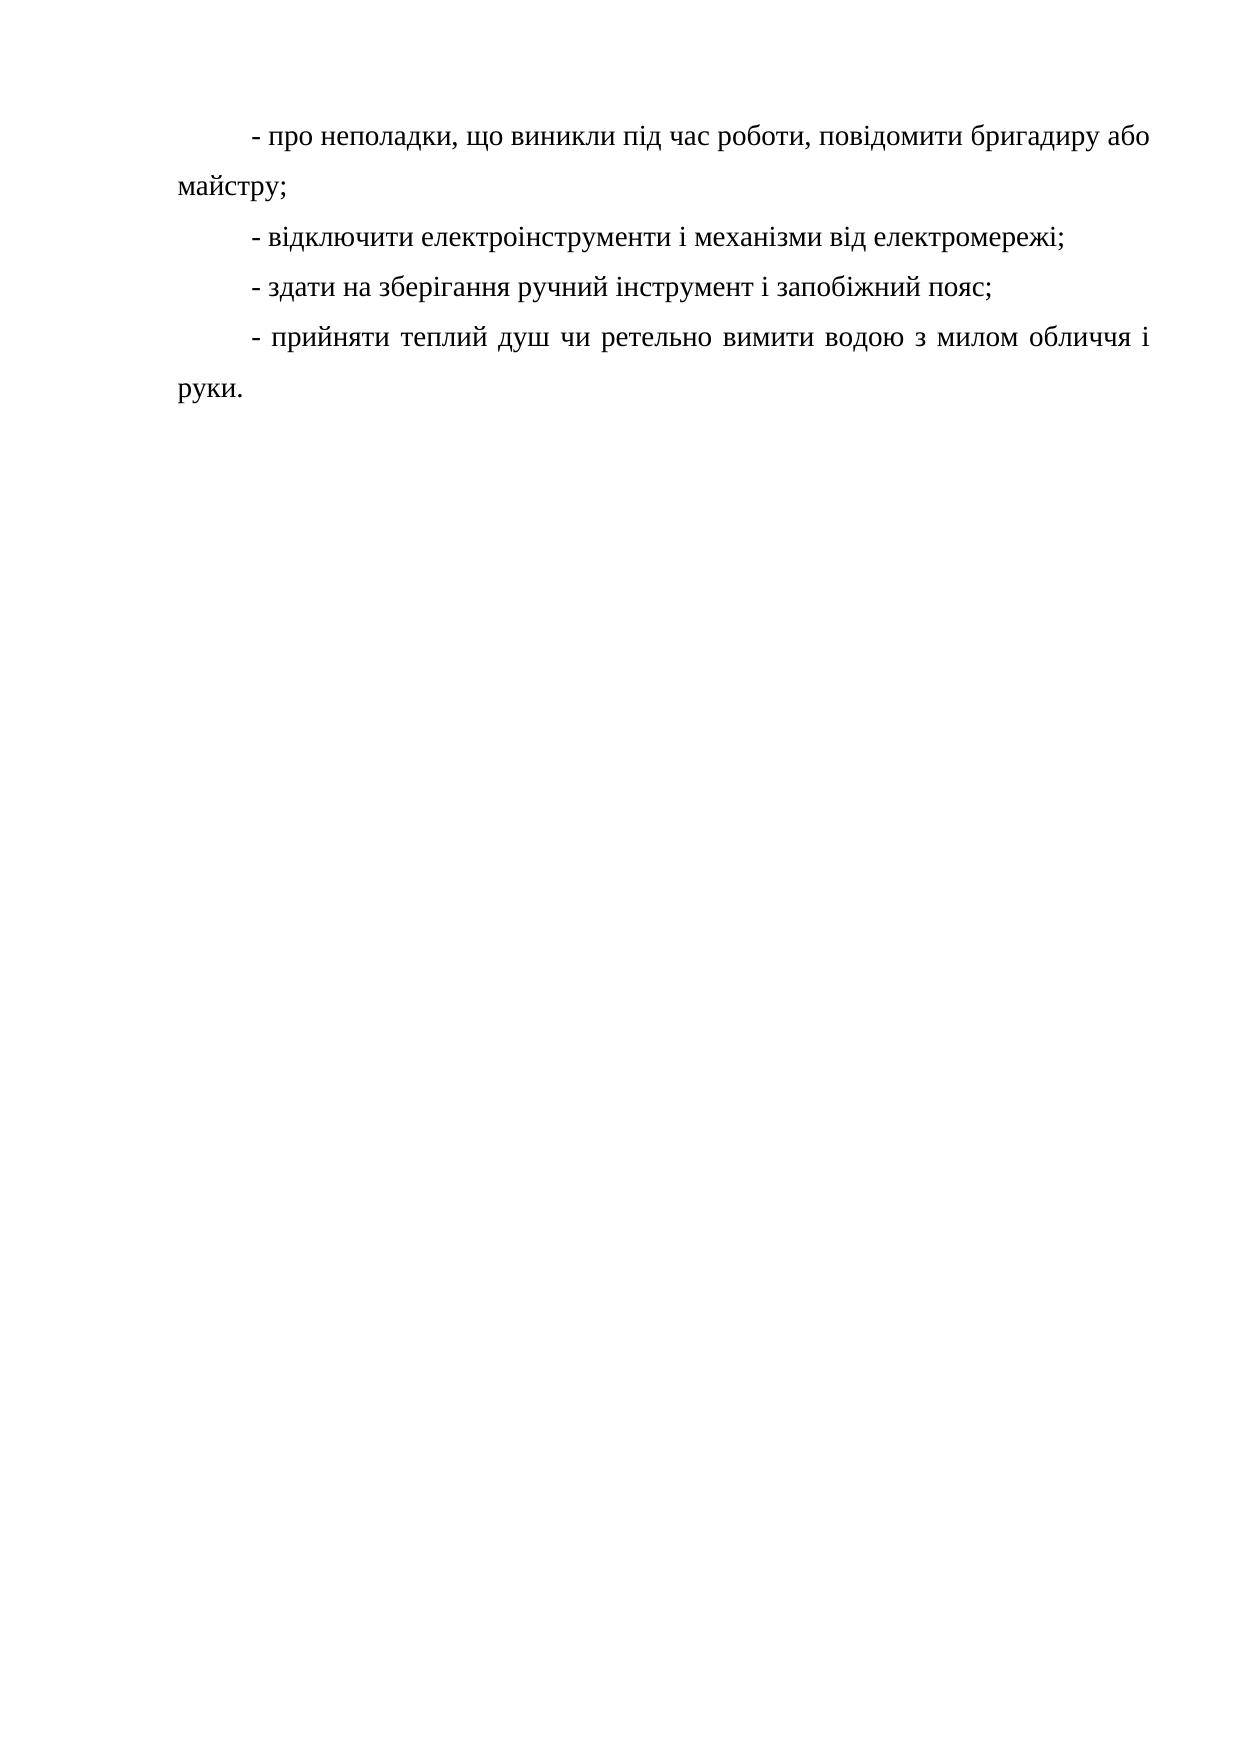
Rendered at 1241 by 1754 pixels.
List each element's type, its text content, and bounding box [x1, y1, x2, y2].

text - відключити електроінструменти і механізми від електромережі; [177, 219, 1152, 252]
text - прийняти теплий душ чи ретельно вимити водою з милом обличчя і руки. [177, 319, 1152, 403]
text - здати на зберігання ручний інструмент і запобіжний пояс; [177, 269, 1152, 303]
text - про неполадки, що виникли під час роботи, повідомити бригадиру або майстру; [177, 118, 1152, 202]
